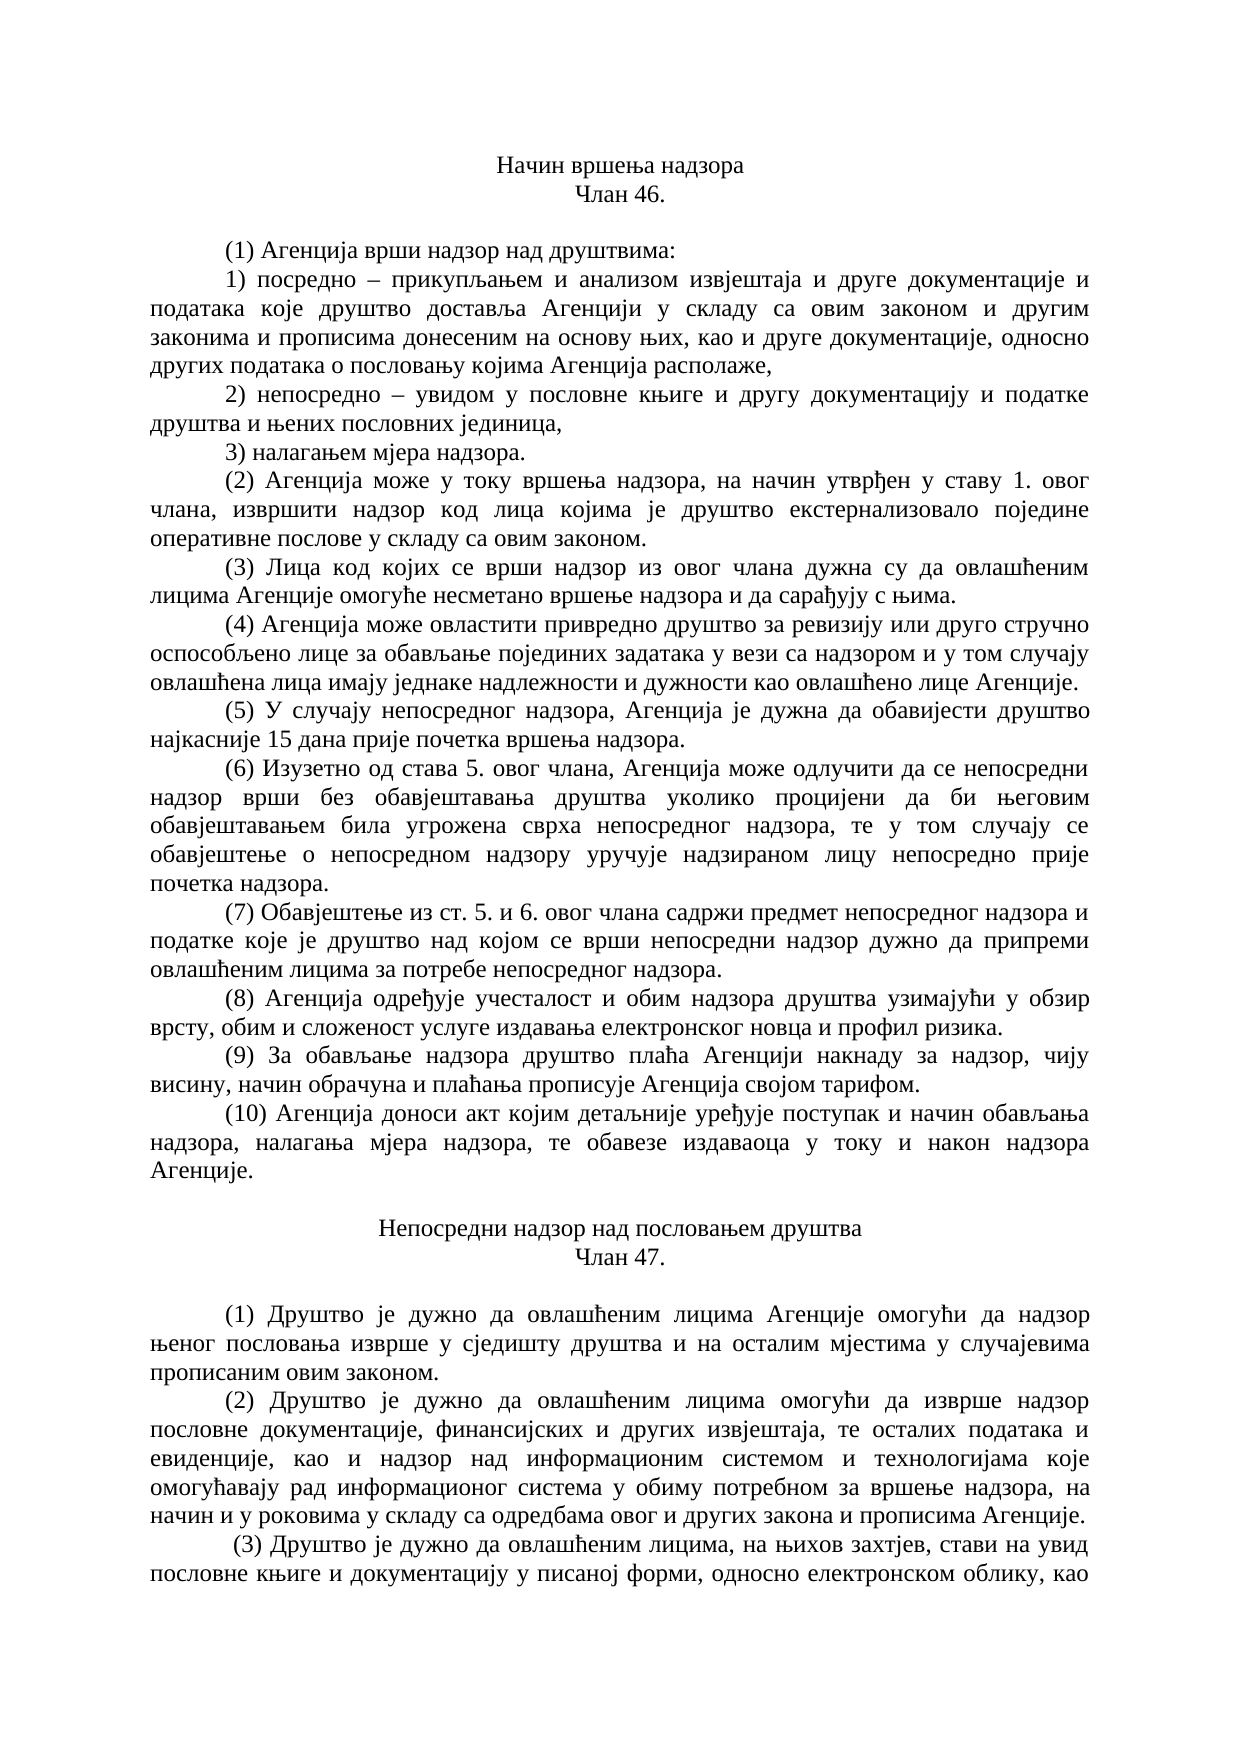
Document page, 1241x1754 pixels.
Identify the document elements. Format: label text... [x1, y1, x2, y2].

text (6) Изузетно од става 5. овог члана, Агенција може одлучити да се непосредни надзор врши без обавјештавања друштва уколико процијени да би његовим обавјештавањем била угрожена сврха непосредног надзора, те у том случају се обавјештење о непосредном надзору уручује надзираном лицу непосредно прије почетка надзора. [150, 753, 1090, 897]
text (10) Агенција доноси акт којим детаљније уређује поступак и начин обављања надзора, налагања мјера надзора, те обавезе издаваоца у току и након надзора Агенције. [150, 1098, 1090, 1184]
text 3) налагањем мјера надзора. [150, 437, 1090, 466]
text Члан 46. [150, 179, 1090, 207]
text (4) Агенција може овластити привредно друштво за ревизију или друго стручно оспособљено лице за обављање појединих задатака у вези са надзором и у том случају овлашћена лица имају једнаке надлежности и дужности као овлашћено лице Агенције. [150, 609, 1090, 696]
text (5) У случају непосредног надзора, Агенција је дужна да обавијести друштво најкасније 15 дана прије почетка вршења надзора. [150, 696, 1090, 753]
text 2) непосредно – увидом у пословне књиге и другу документацију и податке друштва и њених пословних јединица, [150, 379, 1090, 437]
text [150, 1529, 1090, 1587]
text (9) За обављање надзора друштво плаћа Агенцији накнаду за надзор, чију висину, начин обрачуна и плаћања прописује Агенција својом тарифом. [150, 1041, 1090, 1098]
text (8) Агенција одређује учесталост и обим надзора друштва узимајући у обзир врсту, обим и сложеност услуге издавања електронског новца и профил ризика. [150, 983, 1090, 1041]
text (1) Агенција врши надзор над друштвима: [150, 236, 1090, 264]
text 1) посредно – прикупљањем и анализом извјештаја и друге документације и података које друштво доставља Агенцији у складу са овим законом и другим законима и прописима донесеним на основу њих, као и друге документације, односно других података о пословању којима Агенција располаже, [150, 264, 1090, 379]
text Непосредни надзор над пословањем друштва [150, 1213, 1090, 1242]
text (1) Друштво је дужно да овлашћеним лицима Агенције омогући да надзор њеног пословања изврше у сједишту друштва и на осталим мјестима у случајевима прописаним овим законом. [150, 1299, 1090, 1386]
text Начин вршења надзора [150, 150, 1090, 179]
text (7) Обавјештење из ст. 5. и 6. овог члана садржи предмет непосредног надзора и податке које је друштво над којом се врши непосредни надзор дужно да припреми овлашћеним лицима за потребе непосредног надзора. [150, 897, 1090, 983]
text Члан 47. [150, 1242, 1090, 1271]
text (2) Друштво је дужно да овлашћеним лицима омогући да изврше надзор пословне документације, финансијских и других извјештаја, те осталих података и евиденције, као и надзор над информационим системом и технологијама које омогућавају рад информационог система у обиму потребном за вршење надзора, на начин и у роковима у складу са одредбама овог и других закона и прописима Агенције. [150, 1386, 1090, 1529]
text (2) Агенција може у току вршења надзора, на начин утврђен у ставу 1. овог члана, извршити надзор код лица којима је друштво екстернализовало поједине оперативне послове у складу са овим законом. [150, 466, 1090, 552]
text (3) Лица код којих се врши надзор из овог члана дужна су да овлашћеним лицима Агенције омогуће несметано вршење надзора и да сарађују с њима. [150, 552, 1090, 609]
